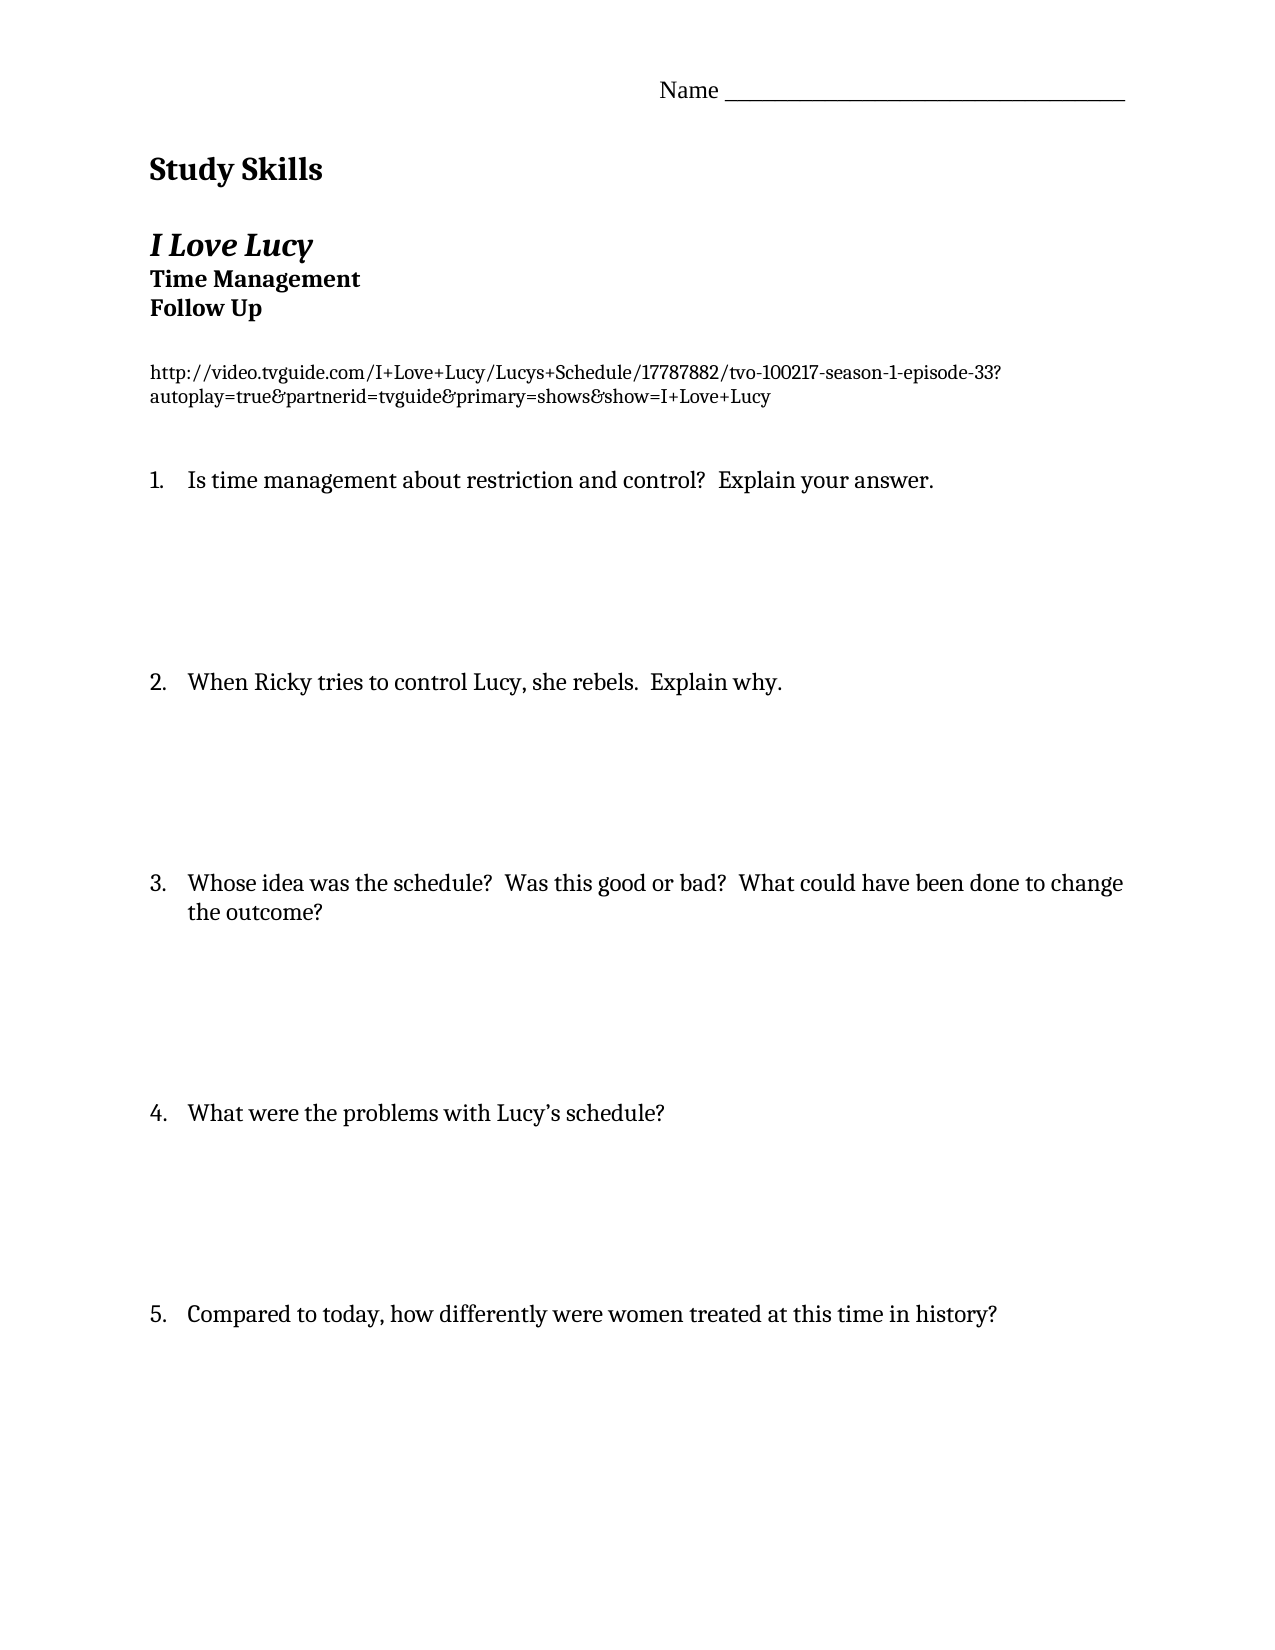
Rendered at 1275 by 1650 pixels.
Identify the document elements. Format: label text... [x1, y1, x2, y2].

list What were the problems with Lucy’s schedule? [150, 1099, 1125, 1127]
list Compared to today, how differently were women treated at this time in history? [150, 1300, 1125, 1329]
list Whose idea was the schedule? Was this good or bad? What could have been done to change the outcome? [150, 869, 1125, 926]
list Is time management about restriction and control? Explain your answer. [150, 466, 1125, 495]
text http://video.tvguide.com/I+Love+Lucy/Lucys+Schedule/17787882/tvo-100217-season-1-episode-33?autoplay=true&partnerid=tvguide&primary=shows&show=I+Love+Lucy [150, 361, 1125, 409]
text Study Skills [150, 150, 1125, 188]
list When Ricky tries to control Lucy, she rebels. Explain why. [150, 667, 1125, 696]
text Follow Up [150, 294, 1125, 322]
text I Love Lucy [150, 227, 1125, 265]
text Time Management [150, 265, 1125, 294]
